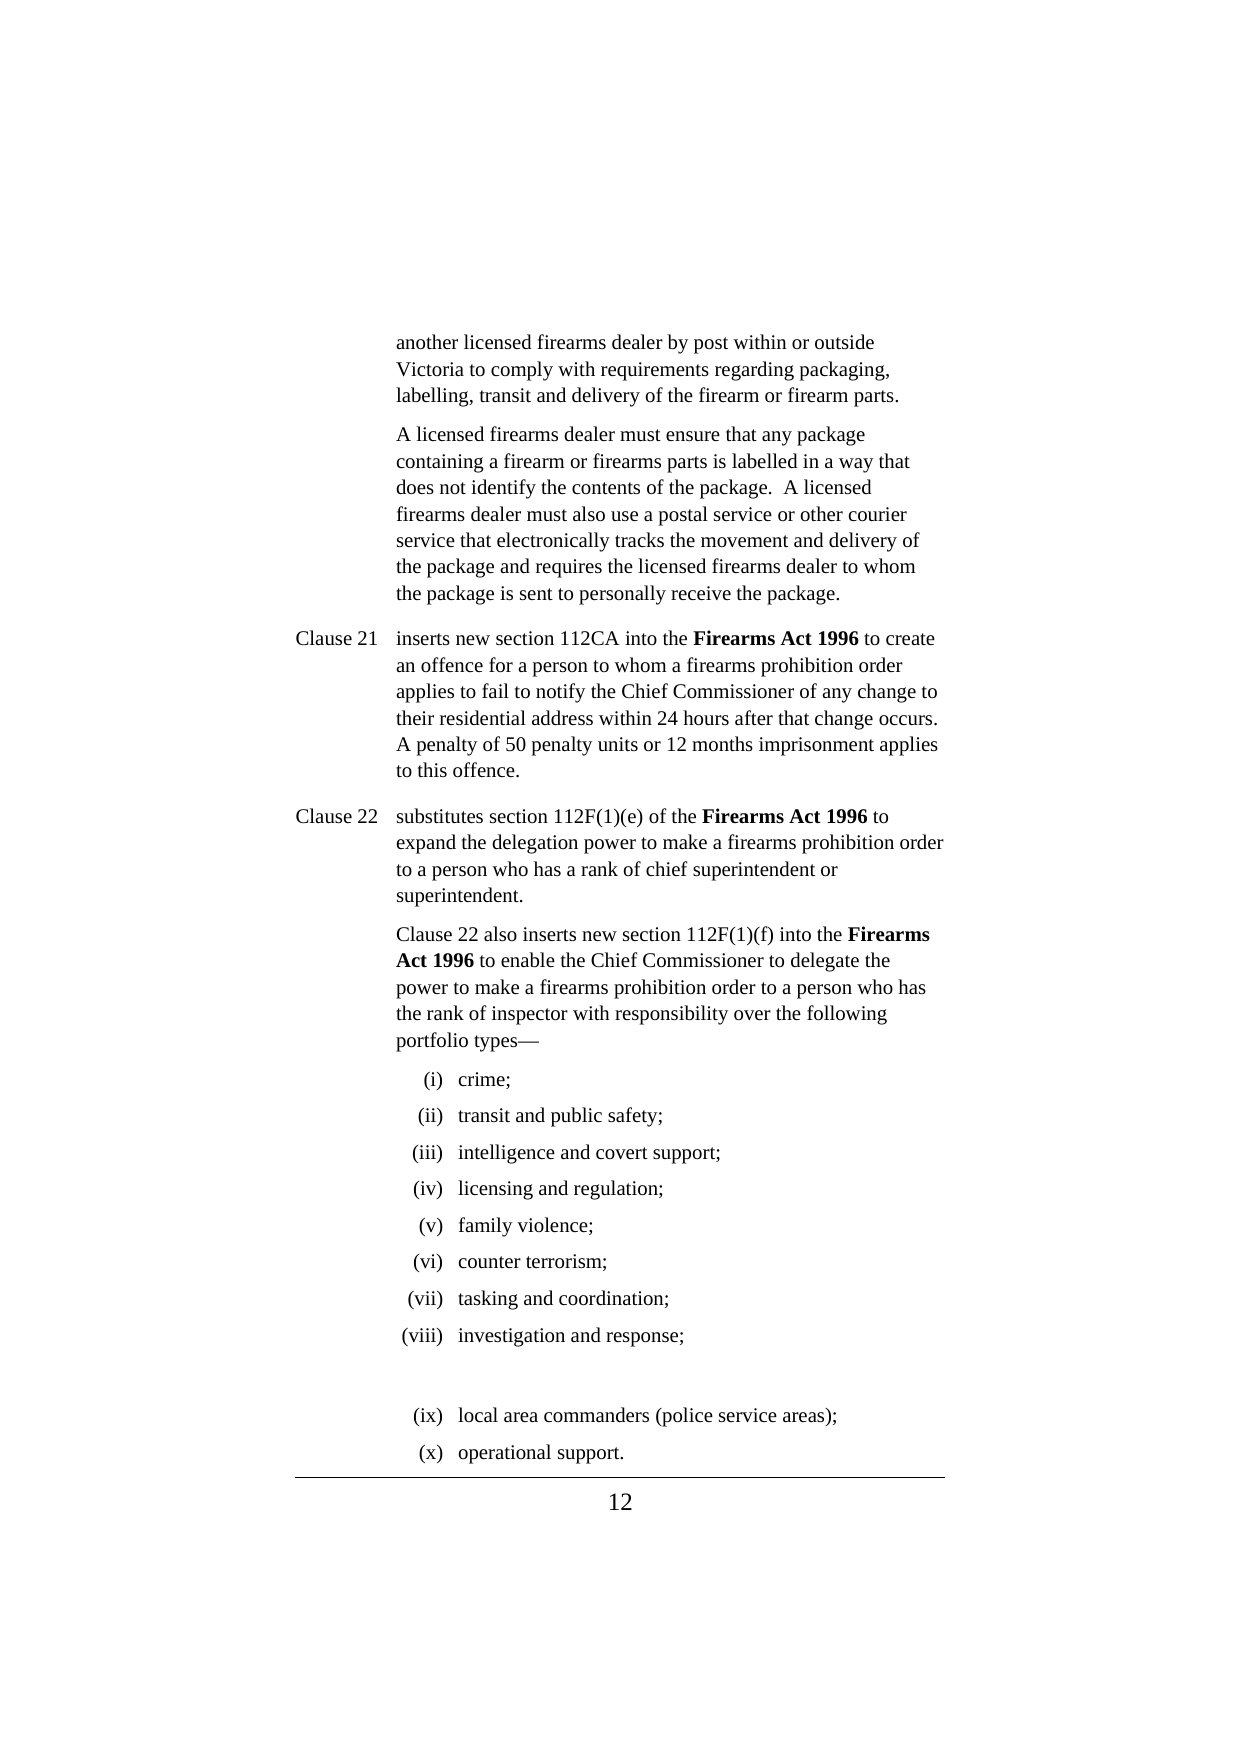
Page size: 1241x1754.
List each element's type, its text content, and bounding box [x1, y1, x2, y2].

subtitle (iii) intelligence and covert support; [297, 1140, 945, 1164]
text Clause 21 inserts new section 112CA into the Firearms Act 1996 to create an offence for a person to whom a firearms prohibition order applies to fail to notify the Chief Commissioner of any change to their residential address within 24 hours after that change occurs. A penalty of 50 penalty units or 12 months imprisonment applies to this offence. [295, 626, 945, 782]
subtitle (vi) counter terrorism; [297, 1249, 945, 1273]
subtitle (ii) transit and public safety; [297, 1103, 945, 1127]
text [295, 330, 945, 407]
subtitle (x) operational support. [297, 1440, 945, 1464]
subtitle (iv) licensing and regulation; [297, 1176, 945, 1200]
subtitle (vii) tasking and coordination; [297, 1286, 945, 1310]
subtitle (ix) local area commanders (police service areas); [297, 1403, 945, 1427]
subtitle (i) crime; [297, 1067, 945, 1091]
subtitle (viii) investigation and response; [297, 1323, 945, 1347]
subtitle (v) family violence; [297, 1213, 945, 1237]
text Clause 22 substitutes section 112F(1)(e) of the Firearms Act 1996 to expand the delegation power to make a firearms prohibition order to a person who has a rank of chief superintendent or superintendent. [295, 803, 945, 907]
text Clause 22 also inserts new section 112F(1)(f) into the Firearms Act 1996 to enable the Chief Commissioner to delegate the power to make a firearms prohibition order to a person who has the rank of inspector with responsibility over the following portfolio types— [396, 922, 945, 1052]
text A licensed firearms dealer must ensure that any package containing a firearm or firearms parts is labelled in a way that does not identify the contents of the package. A licensed firearms dealer must also use a postal service or other courier service that electronically tracks the movement and delivery of the package and requires the licensed firearms dealer to whom the package is sent to personally receive the package. [396, 422, 945, 605]
